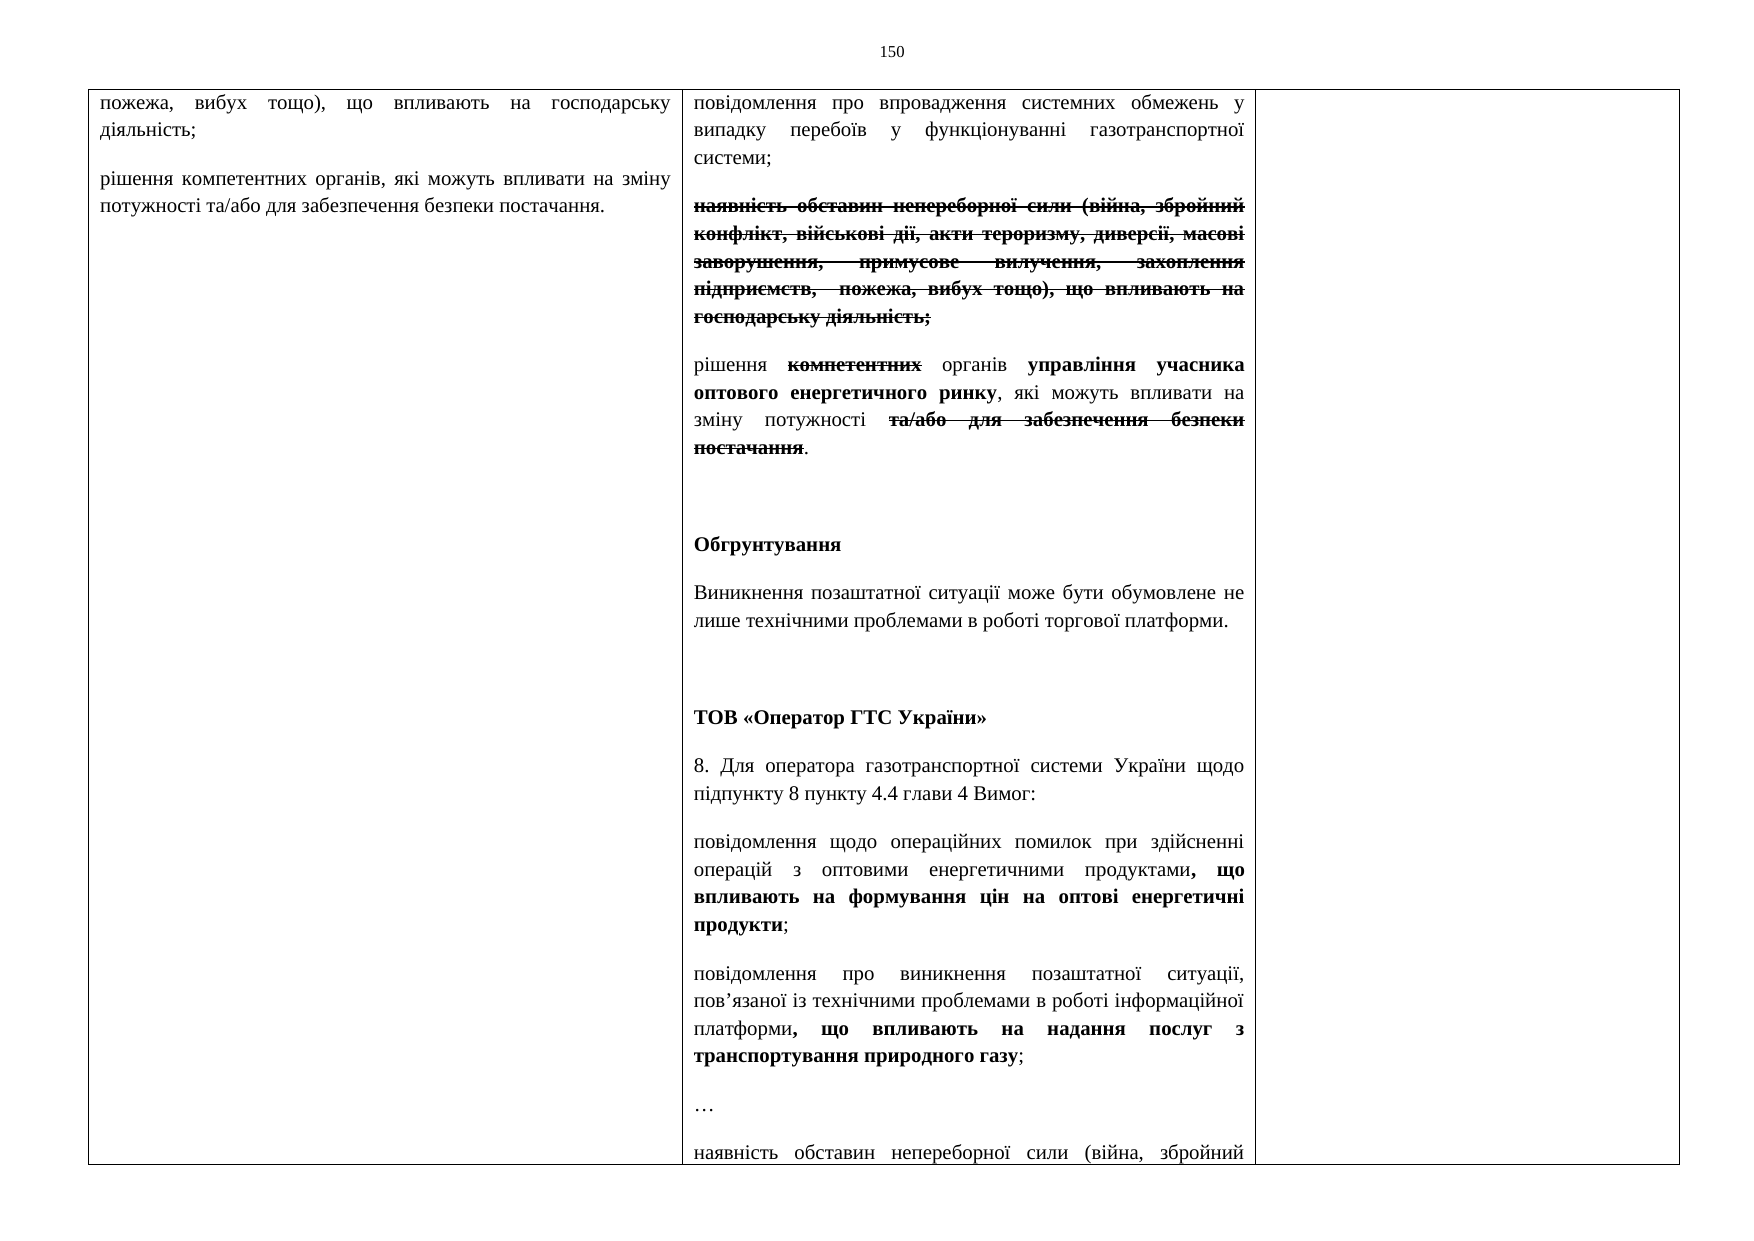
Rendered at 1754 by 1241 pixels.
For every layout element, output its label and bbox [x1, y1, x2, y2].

table_cell [683, 90, 1255, 1164]
table_cell [89, 90, 682, 1164]
table_cell [1256, 90, 1679, 1164]
